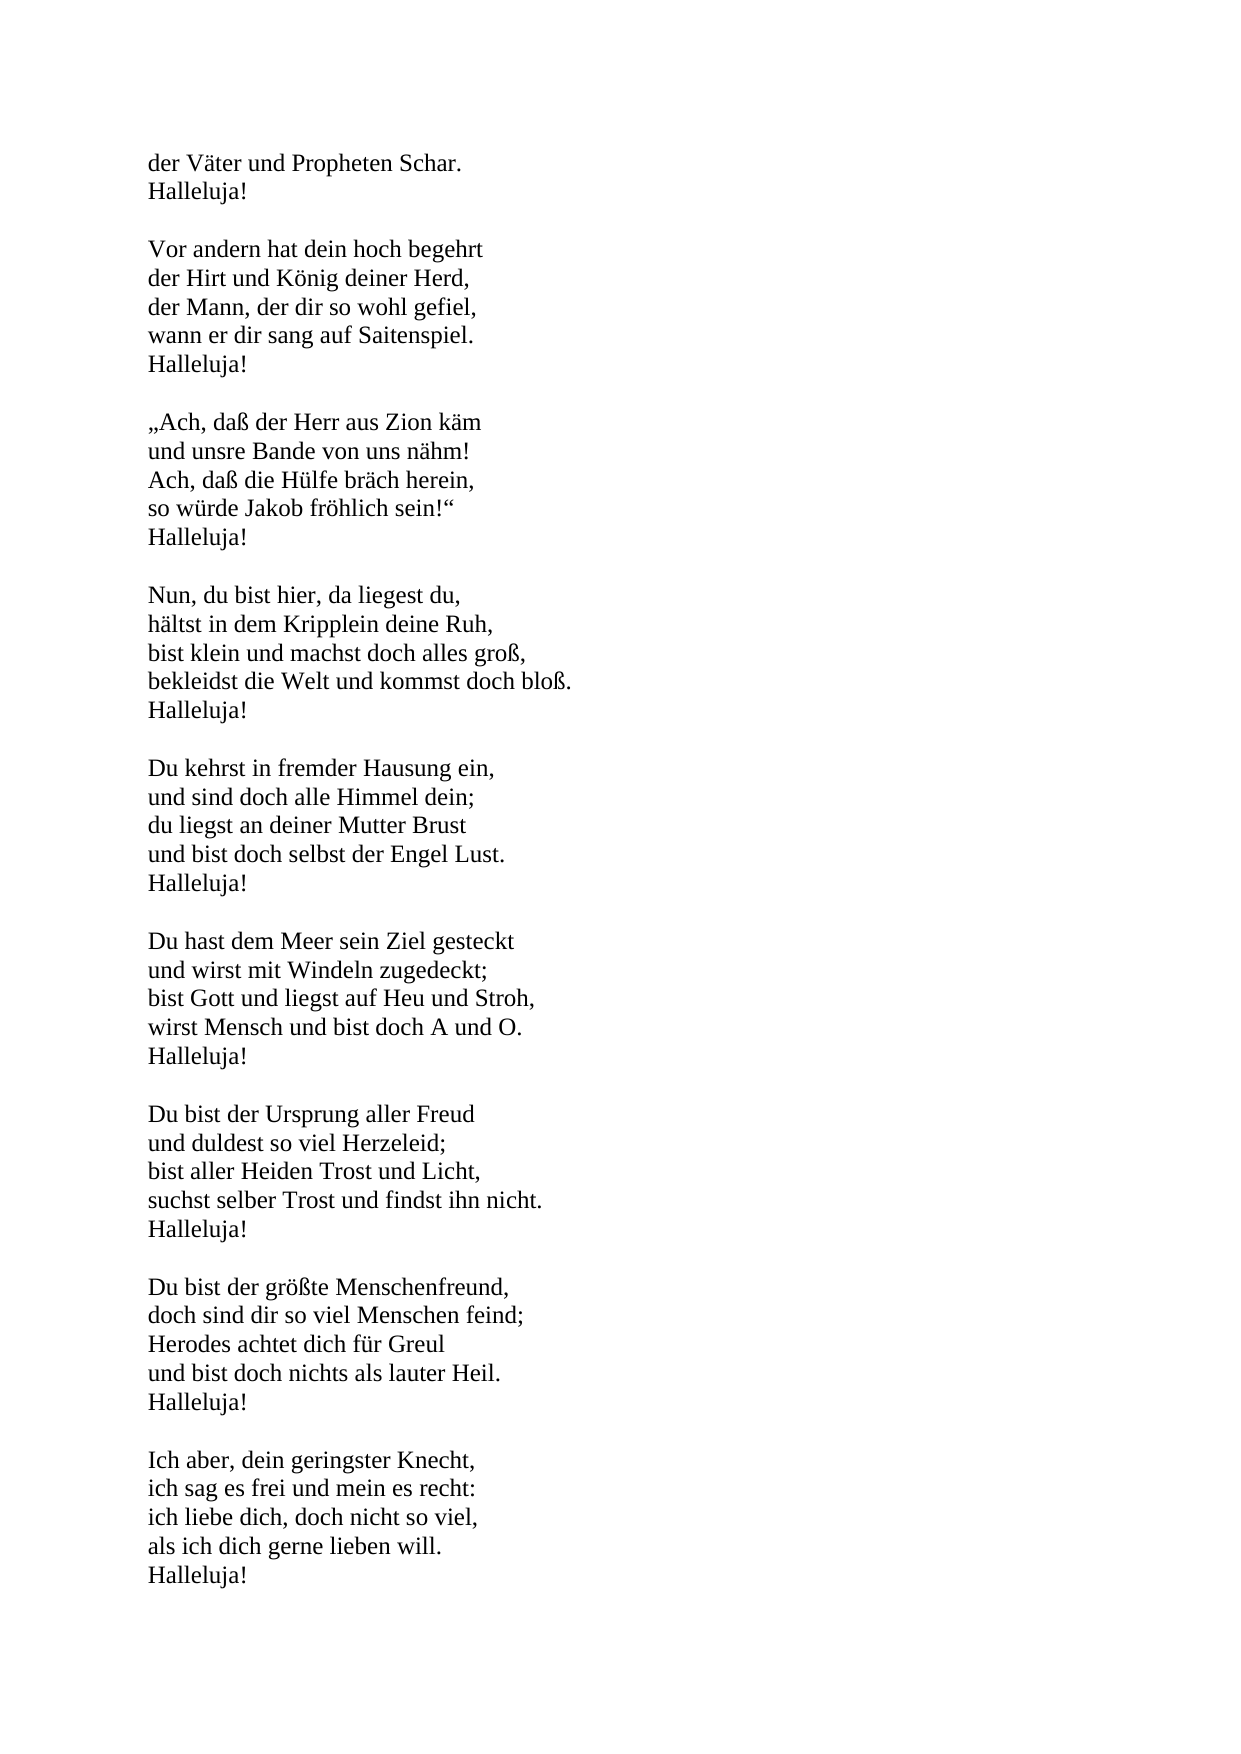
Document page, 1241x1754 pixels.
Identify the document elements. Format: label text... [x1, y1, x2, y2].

text Ich aber, dein geringster Knecht, ich sag es frei und mein es recht: ich liebe dich, doch nicht so viel, als ich dich gerne lieben will. Halleluja! [148, 1445, 1093, 1588]
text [148, 148, 1093, 205]
text Du bist der Ursprung aller Freud und duldest so viel Herzeleid; bist aller Heiden Trost und Licht, suchst selber Trost und findst ihn nicht. Halleluja! [148, 1099, 1093, 1243]
text Vor andern hat dein hoch begehrt der Hirt und König deiner Herd, der Mann, der dir so wohl gefiel, wann er dir sang auf Saitenspiel. Halleluja! [148, 234, 1093, 378]
text Du bist der größte Menschenfreund, doch sind dir so viel Menschen feind; Herodes achtet dich für Greul und bist doch nichts als lauter Heil. Halleluja! [148, 1272, 1093, 1416]
text Du hast dem Meer sein Ziel gesteckt und wirst mit Windeln zugedeckt; bist Gott und liegst auf Heu und Stroh, wirst Mensch und bist doch A und O. Halleluja! [148, 926, 1093, 1070]
text „Ach, daß der Herr aus Zion käm und unsre Bande von uns nähm! Ach, daß die Hülfe bräch herein, so würde Jakob fröhlich sein!“ Halleluja! [148, 407, 1093, 551]
text Du kehrst in fremder Hausung ein, und sind doch alle Himmel dein; du liegst an deiner Mutter Brust und bist doch selbst der Engel Lust. Halleluja! [148, 753, 1093, 897]
text Nun, du bist hier, da liegest du, hältst in dem Kripplein deine Ruh, bist klein und machst doch alles groß, bekleidst die Welt und kommst doch bloß. Halleluja! [148, 580, 1093, 724]
